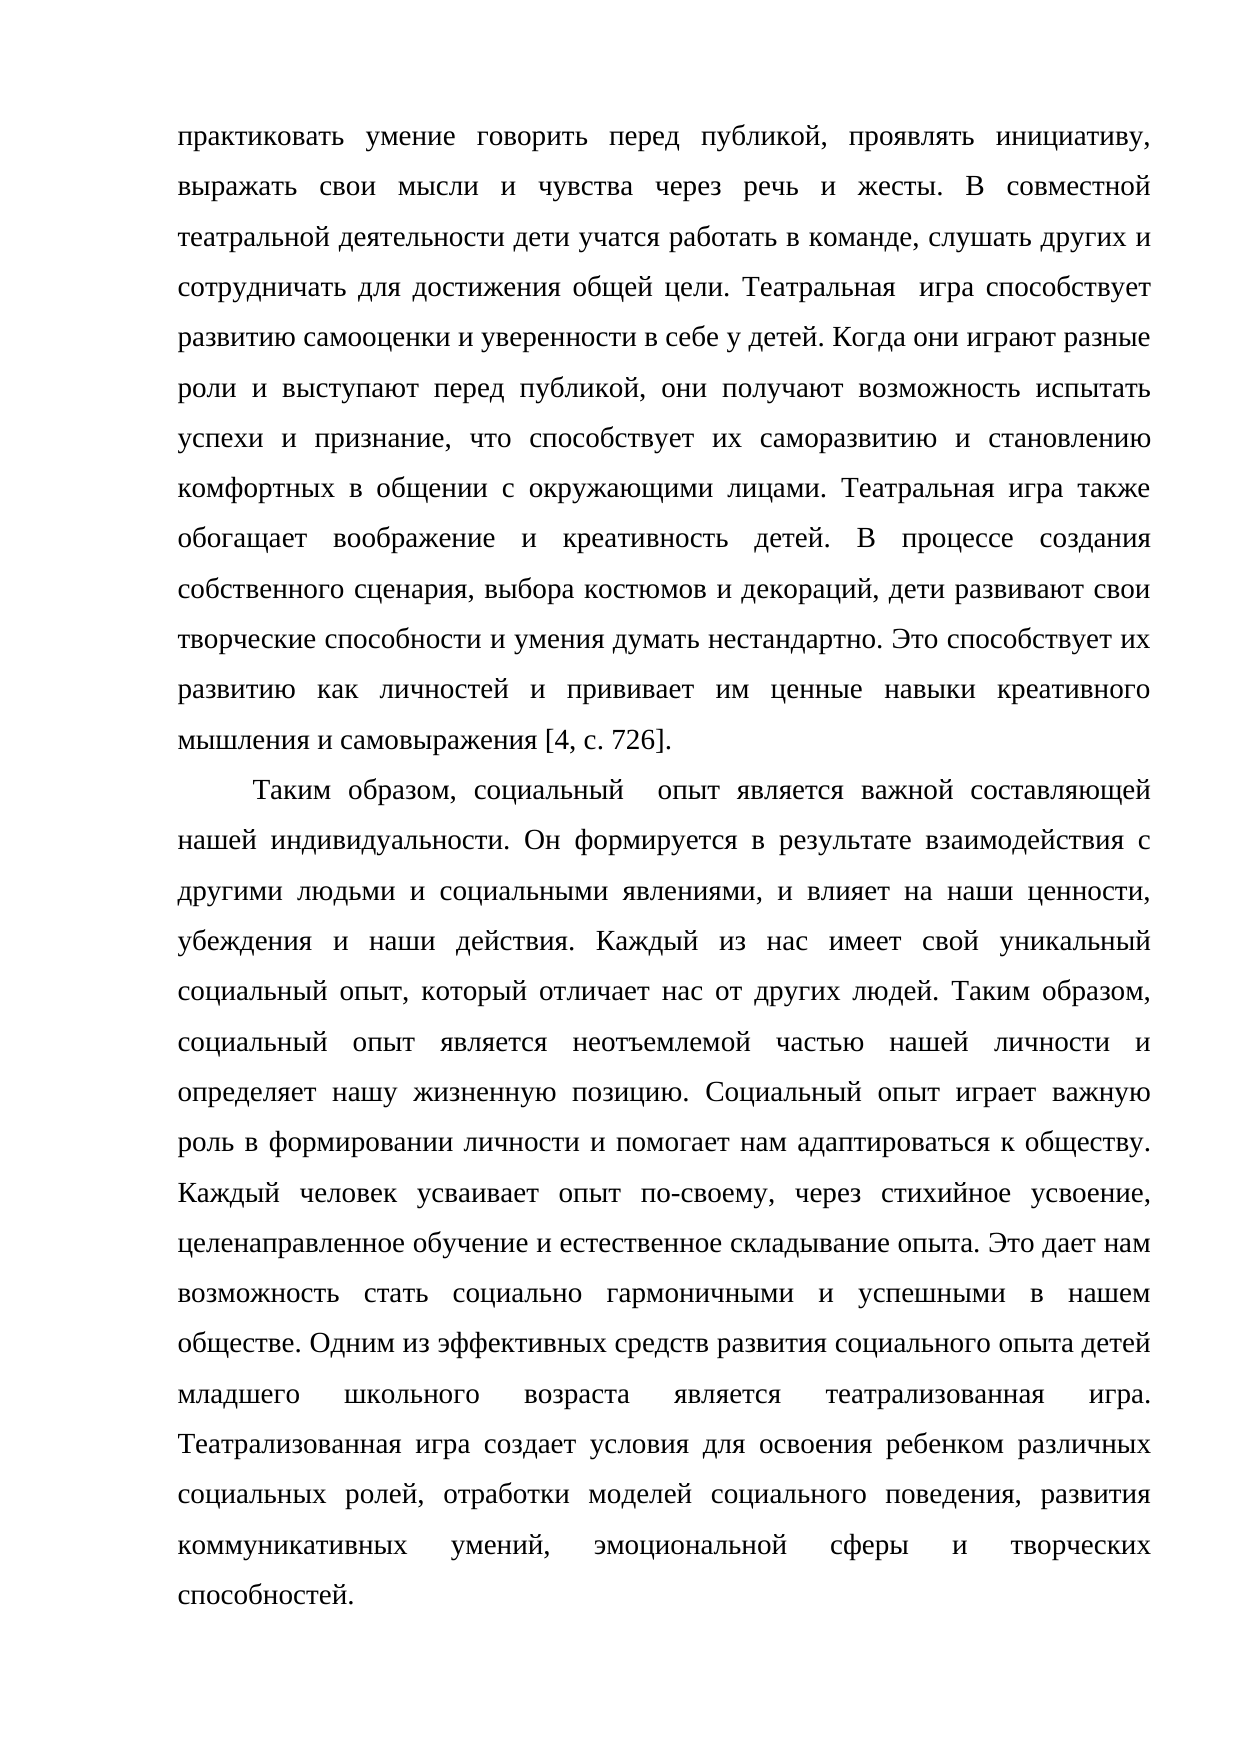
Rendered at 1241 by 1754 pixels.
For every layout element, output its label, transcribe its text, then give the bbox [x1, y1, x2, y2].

text Таким образом, социальный опыт является важной составляющей нашей индивидуальности. Он формируется в результате взаимодействия с другими людьми и социальными явлениями, и влияет на наши ценности, убеждения и наши действия. Каждый из нас имеет свой уникальный социальный опыт, который отличает нас от других людей. Таким образом, социальный опыт является неотъемлемой частью нашей личности и определяет нашу жизненную позицию. Социальный опыт играет важную роль в формировании личности и помогает нам адаптироваться к обществу. Каждый человек усваивает опыт по-своему, через стихийное усвоение, целенаправленное обучение и естественное складывание опыта. Это дает нам возможность стать социально гармоничными и успешными в нашем обществе. Одним из эффективных средств развития социального опыта детей младшего школьного возраста является театрализованная игра. Театрализованная игра создает условия для освоения ребенком различных социальных ролей, отработки моделей социального поведения, развития коммуникативных умений, эмоциональной сферы и творческих способностей. [177, 772, 1152, 1611]
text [177, 118, 1152, 755]
